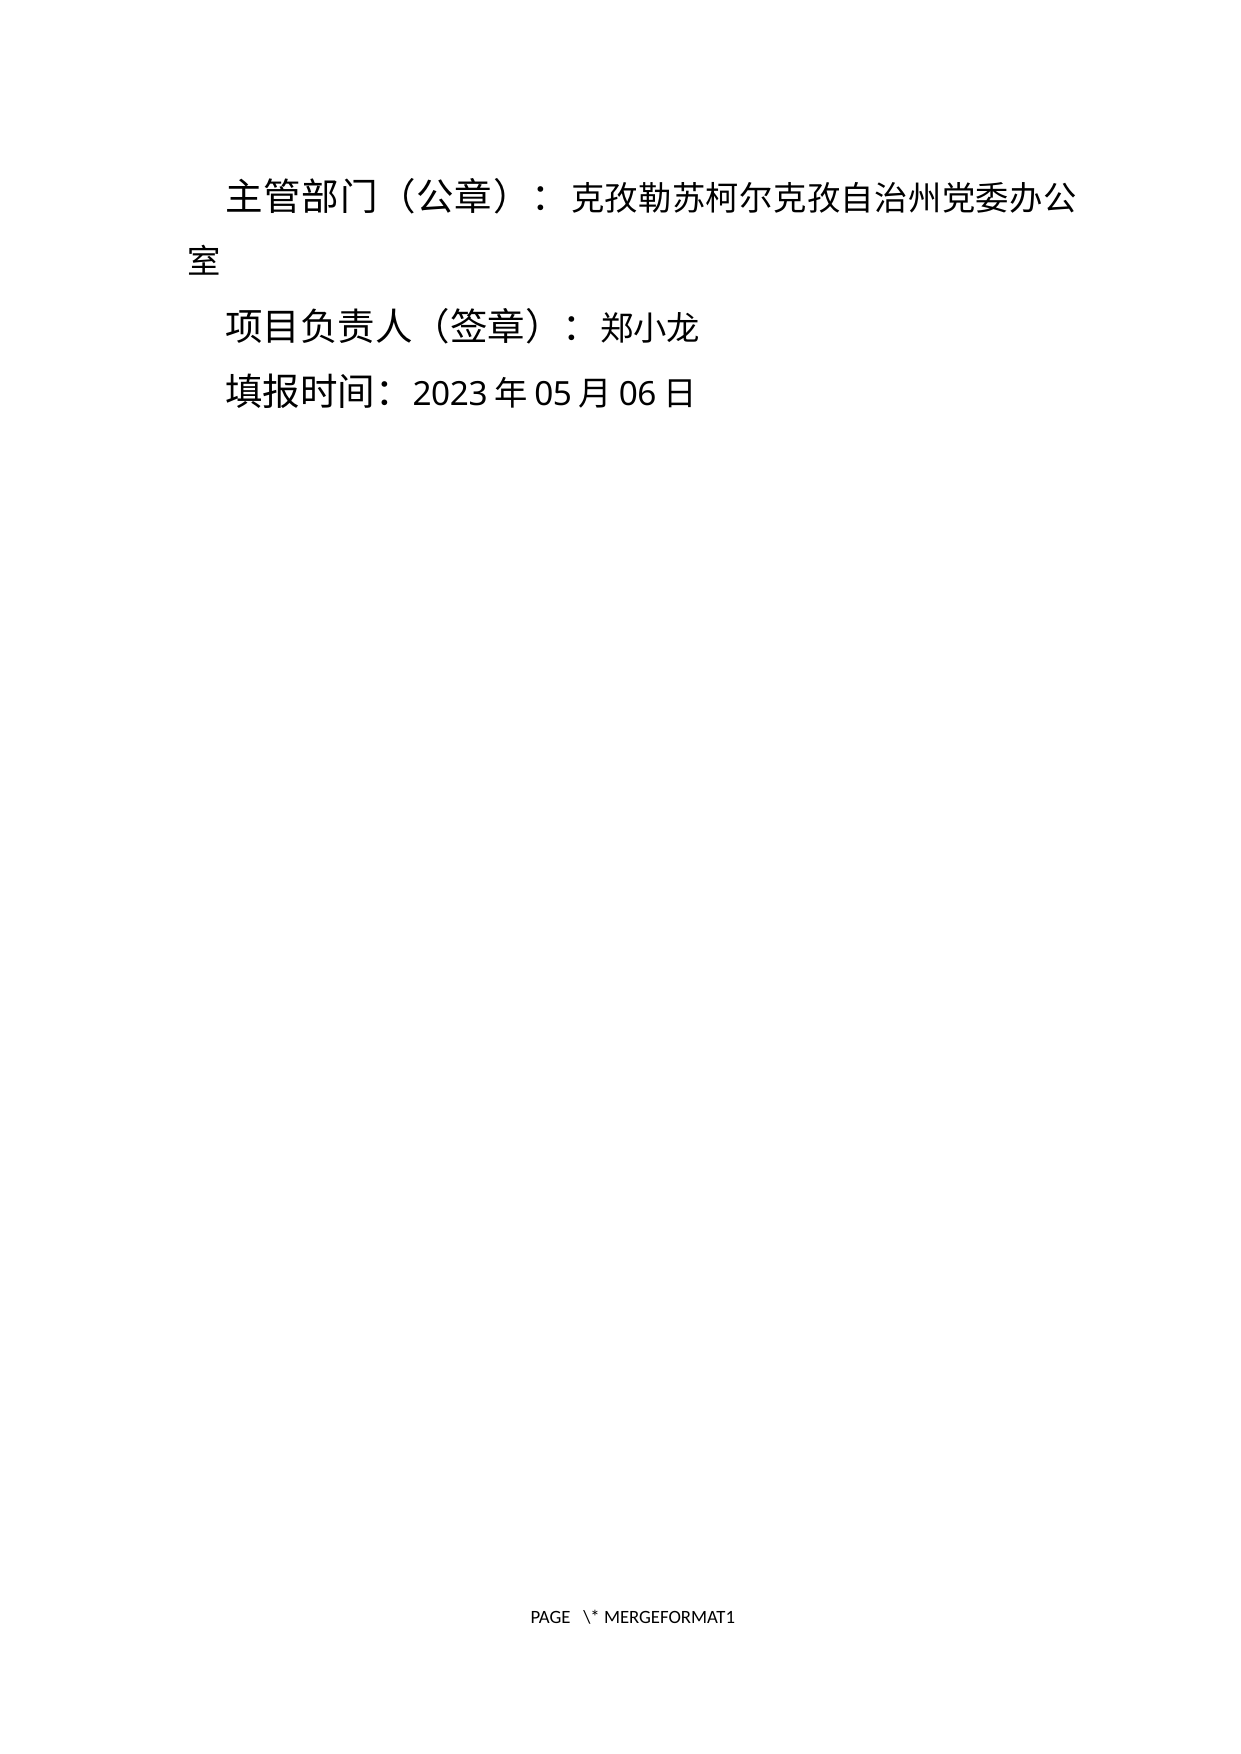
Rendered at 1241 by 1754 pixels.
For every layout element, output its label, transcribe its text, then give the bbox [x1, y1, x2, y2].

text 项目负责人（签章）：郑小龙 [187, 292, 1078, 357]
text 主管部门（公章）：克孜勒苏柯尔克孜自治州党委办公室 [187, 162, 1078, 292]
text 填报时间：2023年05月06日 [187, 357, 1078, 422]
